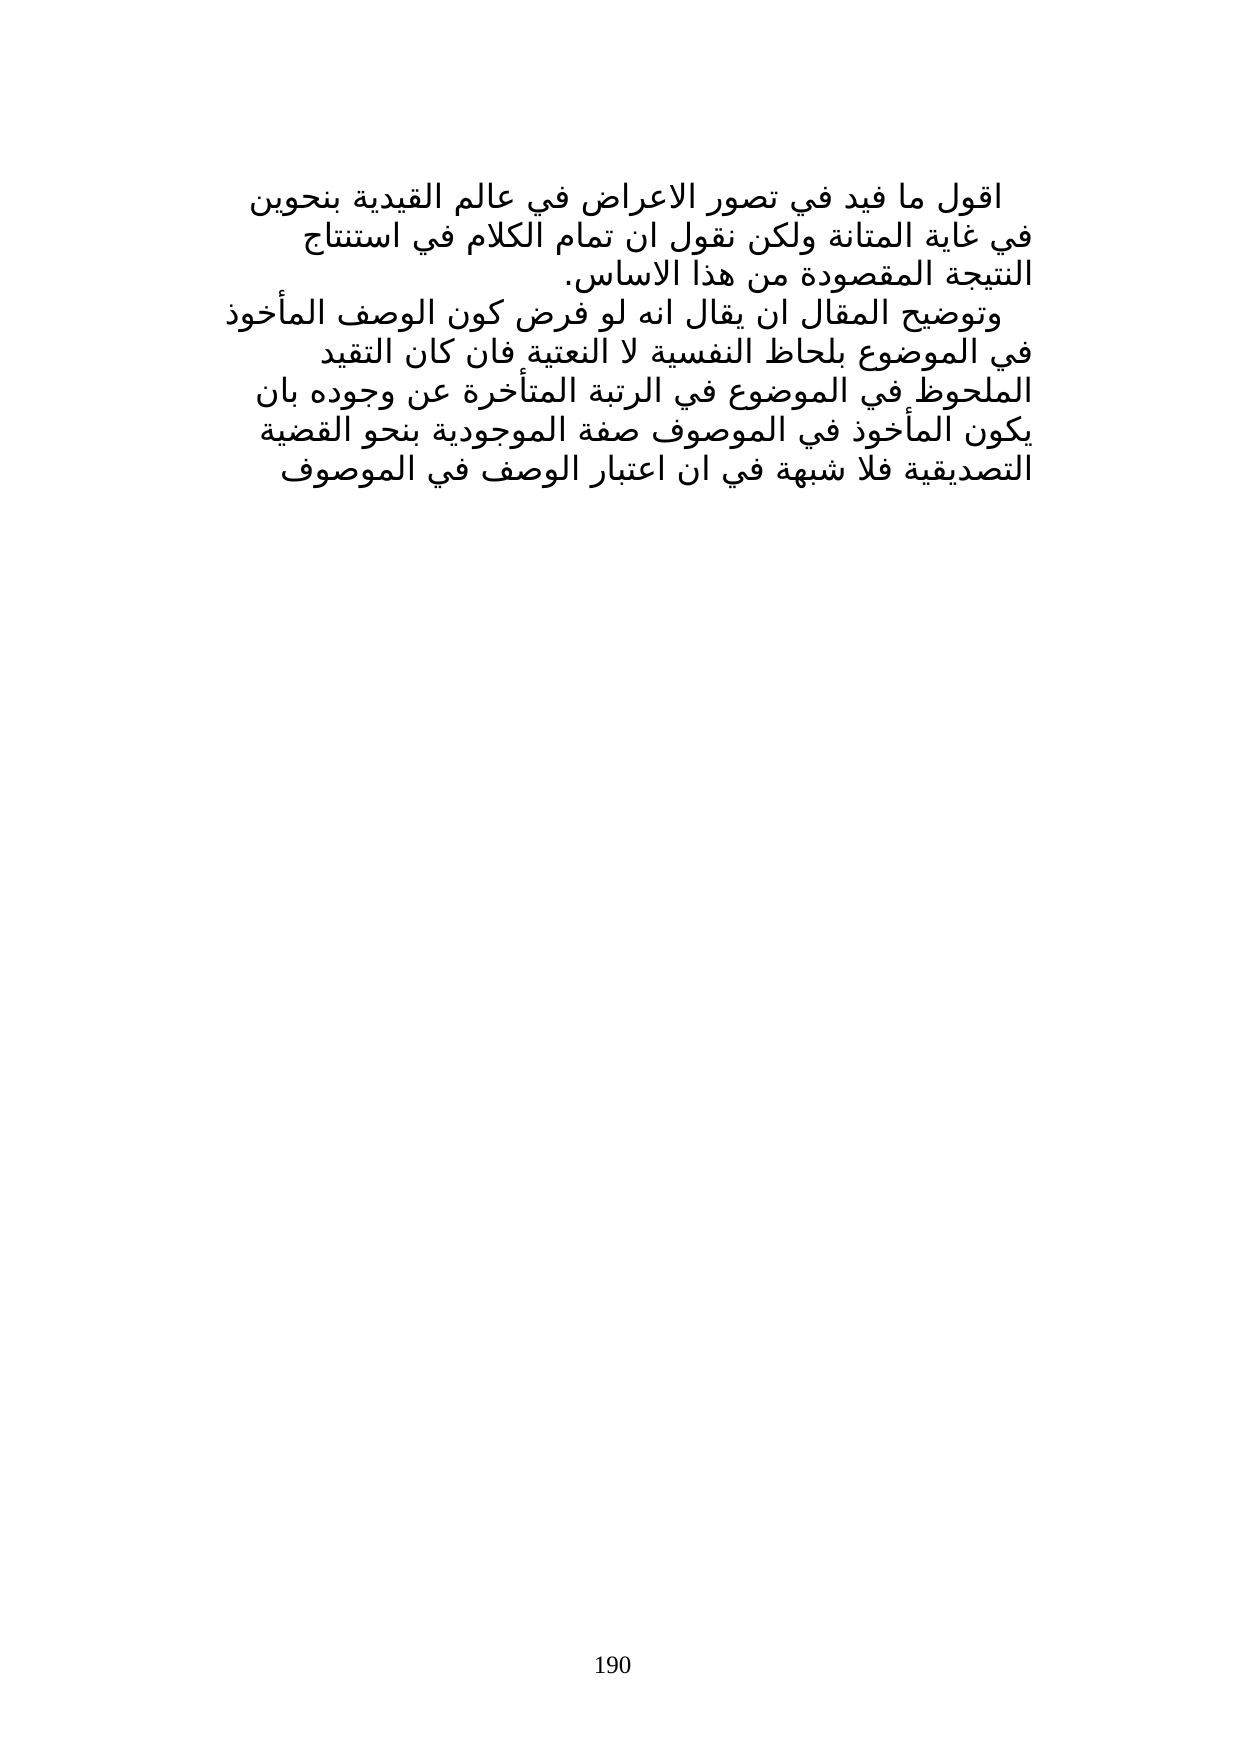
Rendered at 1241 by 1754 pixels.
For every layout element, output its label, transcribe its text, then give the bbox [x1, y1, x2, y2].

text اقول ما فيد في تصور الاعراض في عالم القيدية بنحوين في غاية المتانة ولكن نقول ان تمام الكلام في استنتاج النتيجة المقصودة من هذا الاساس. [222, 177, 1033, 294]
text وتوضيح المقال ان يقال انه لو فرض كون الوصف المأخوذ في الموضوع بلحاظ النفسية لا النعتية فان كان التقيد الملحوظ في الموضوع في الرتبة المتأخرة عن وجوده بان يكون المأخوذ في الموصوف صفة الموجودية بنحو القضية التصديقية فلا شبهة في ان اعتبار الوصف في الموصوف [222, 294, 1033, 488]
